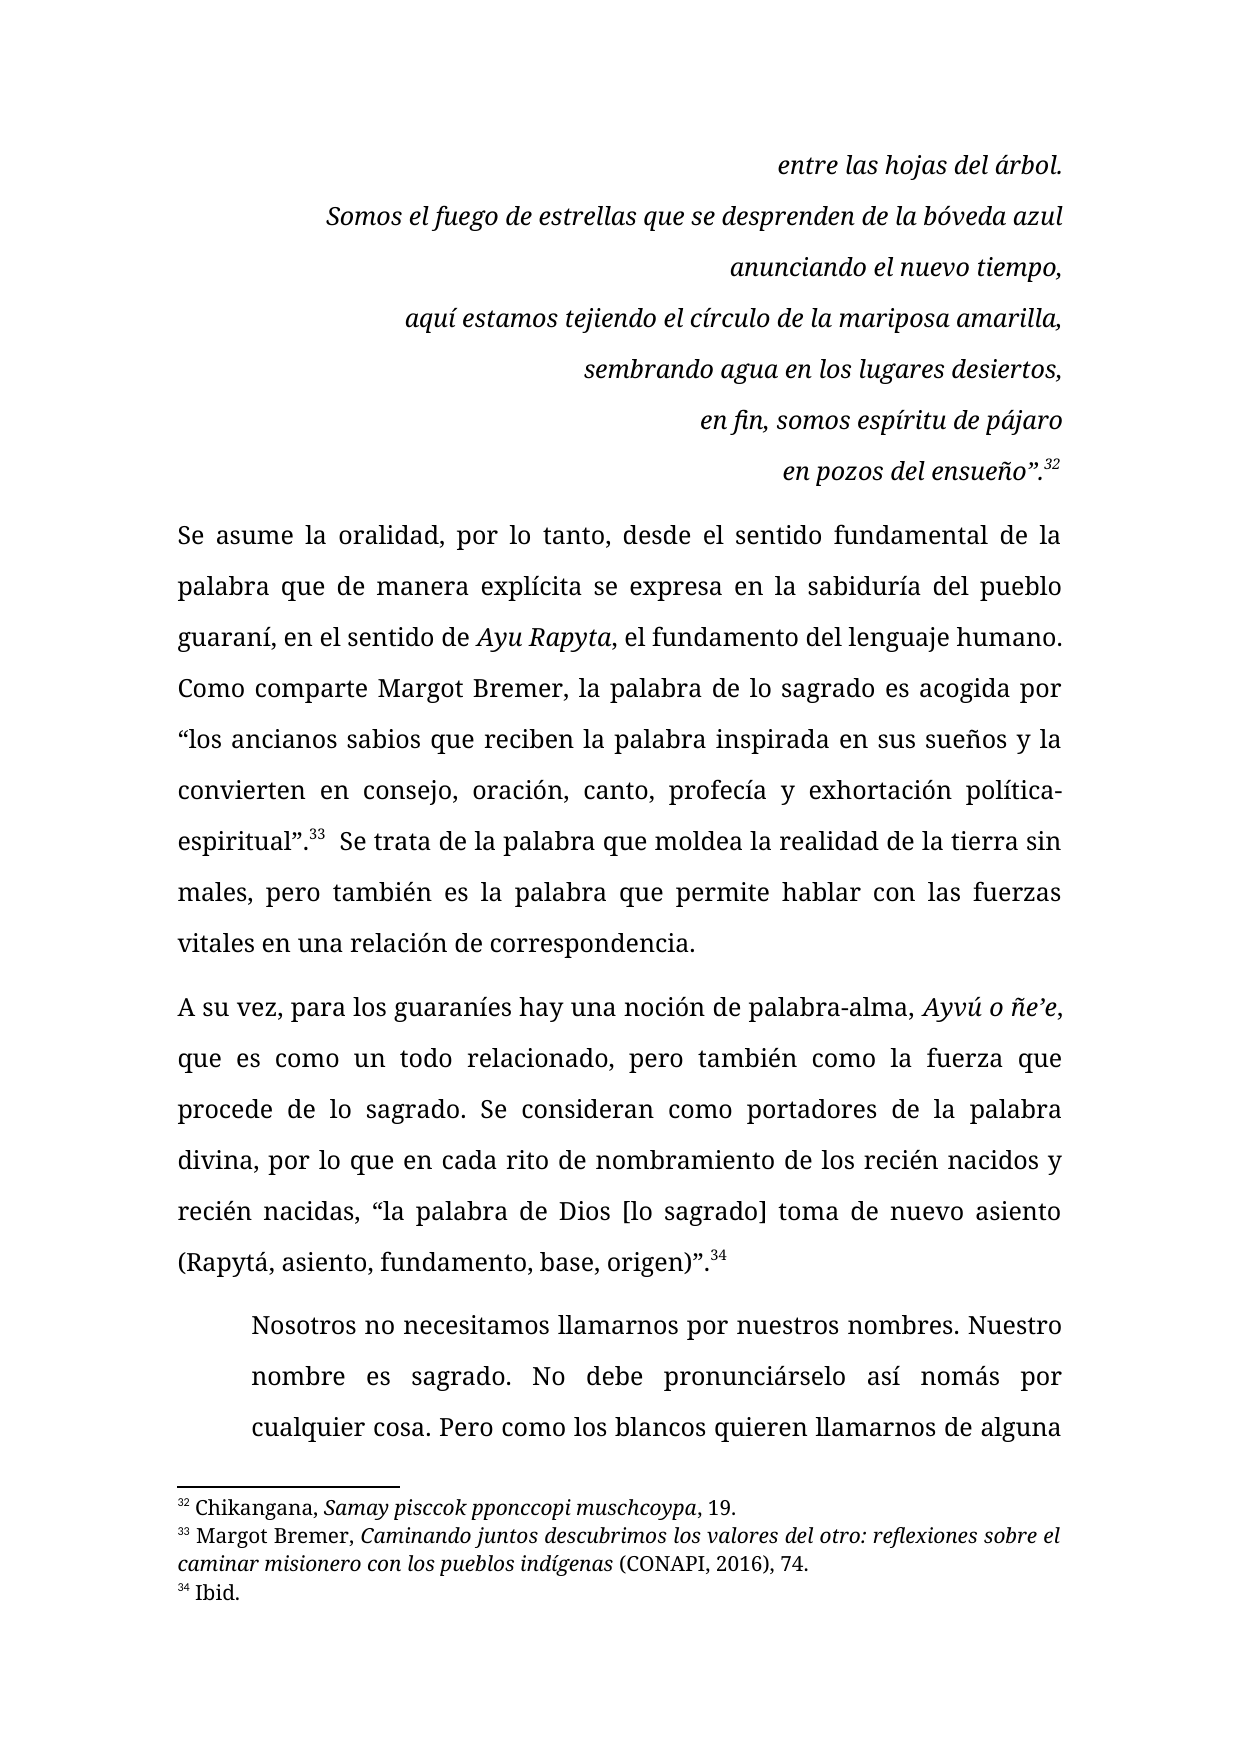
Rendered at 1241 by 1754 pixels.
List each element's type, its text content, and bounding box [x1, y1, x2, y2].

text aquí estamos tejiendo el círculo de la mariposa amarilla, [177, 301, 1063, 335]
text Somos el fuego de estrellas que se desprenden de la bóveda azul [177, 199, 1063, 233]
text A su vez, para los guaraníes hay una noción de palabra-alma, Ayvú o ñe’e, que es como un todo relacionado, pero también como la fuerza que procede de lo sagrado. Se consideran como portadores de la palabra divina, por lo que en cada rito de nombramiento de los recién nacidos y recién nacidas, “la palabra de Dios [lo sagrado] toma de nuevo asiento (Rapytá, asiento, fundamento, base, origen)”. [177, 989, 1063, 1278]
text entre las hojas del árbol. [177, 148, 1063, 182]
text en fin, somos espíritu de pájaro [177, 403, 1063, 437]
text Se asume la oralidad, por lo tanto, desde el sentido fundamental de la palabra que de manera explícita se expresa en la sabiduría del pueblo guaraní, en el sentido de Ayu Rapyta, el fundamento del lenguaje humano. Como comparte Margot Bremer, la palabra de lo sagrado es acogida por “los ancianos sabios que reciben la palabra inspirada en sus sueños y la convierten en consejo, oración, canto, profecía y exhortación política-espiritual”. Se trata de la palabra que moldea la realidad de la tierra sin males, pero también es la palabra que permite hablar con las fuerzas vitales en una relación de correspondencia. [177, 517, 1063, 960]
text en pozos del ensueño”. [177, 454, 1063, 488]
text anunciando el nuevo tiempo, [177, 250, 1063, 284]
text sembrando agua en los lugares desiertos, [177, 352, 1063, 386]
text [251, 1308, 1063, 1444]
